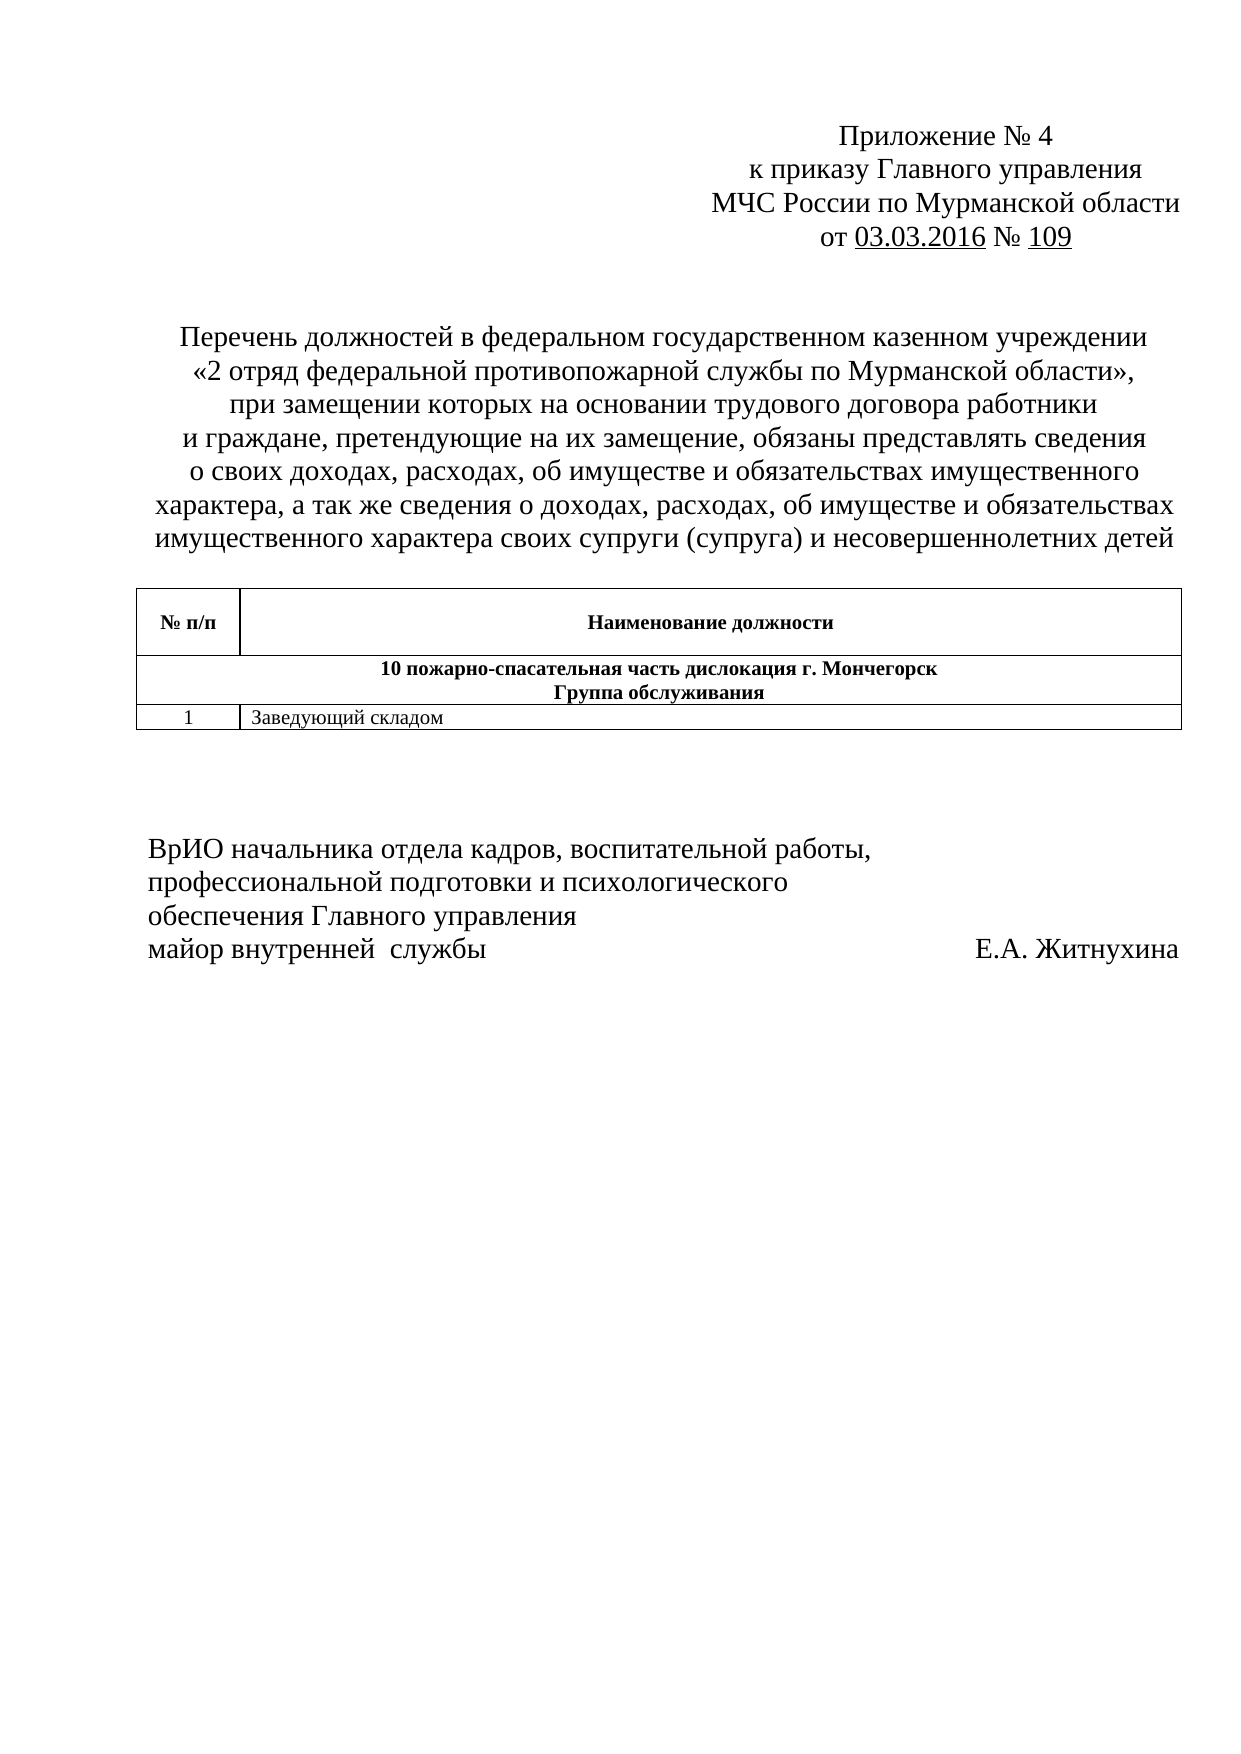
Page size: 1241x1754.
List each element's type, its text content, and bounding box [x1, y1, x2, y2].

subtitle Приложение № 4 [710, 118, 1181, 152]
table_cell 10 пожарно-спасательная часть дислокация г. Мончегорск Группа обслуживания [137, 656, 1181, 704]
table_cell Заведующий складом [241, 705, 1181, 729]
subtitle от 03.03.2016 № 109 [710, 219, 1181, 252]
table_header № п/п [137, 589, 239, 655]
subtitle МЧС России по Мурманской области [710, 185, 1181, 219]
text обеспечения Главного управления [148, 898, 1181, 931]
text ВрИО начальника отдела кадров, воспитательной работы, [148, 831, 1181, 864]
table_cell 1 [137, 705, 239, 729]
text майор внутренней службы Е.А. Житнухина [148, 931, 1181, 965]
text профессиональной подготовки и психологического [148, 864, 1181, 898]
text Перечень должностей в федеральном государственном казенном учреждении «2 отряд федеральной противопожарной службы по Мурманской области», при замещении которых на основании трудового договора работники [148, 319, 1179, 420]
text и граждане, претендующие на их замещение, обязаны представлять сведения о своих доходах, расходах, об имуществе и обязательствах имущественного характера, а так же сведения о доходах, расходах, об имуществе и обязательствах имущественного характера своих супруги (супруга) и несовершеннолетних детей [148, 420, 1181, 554]
table_header Наименование должности [241, 589, 1181, 655]
subtitle к приказу Главного управления [710, 152, 1181, 185]
